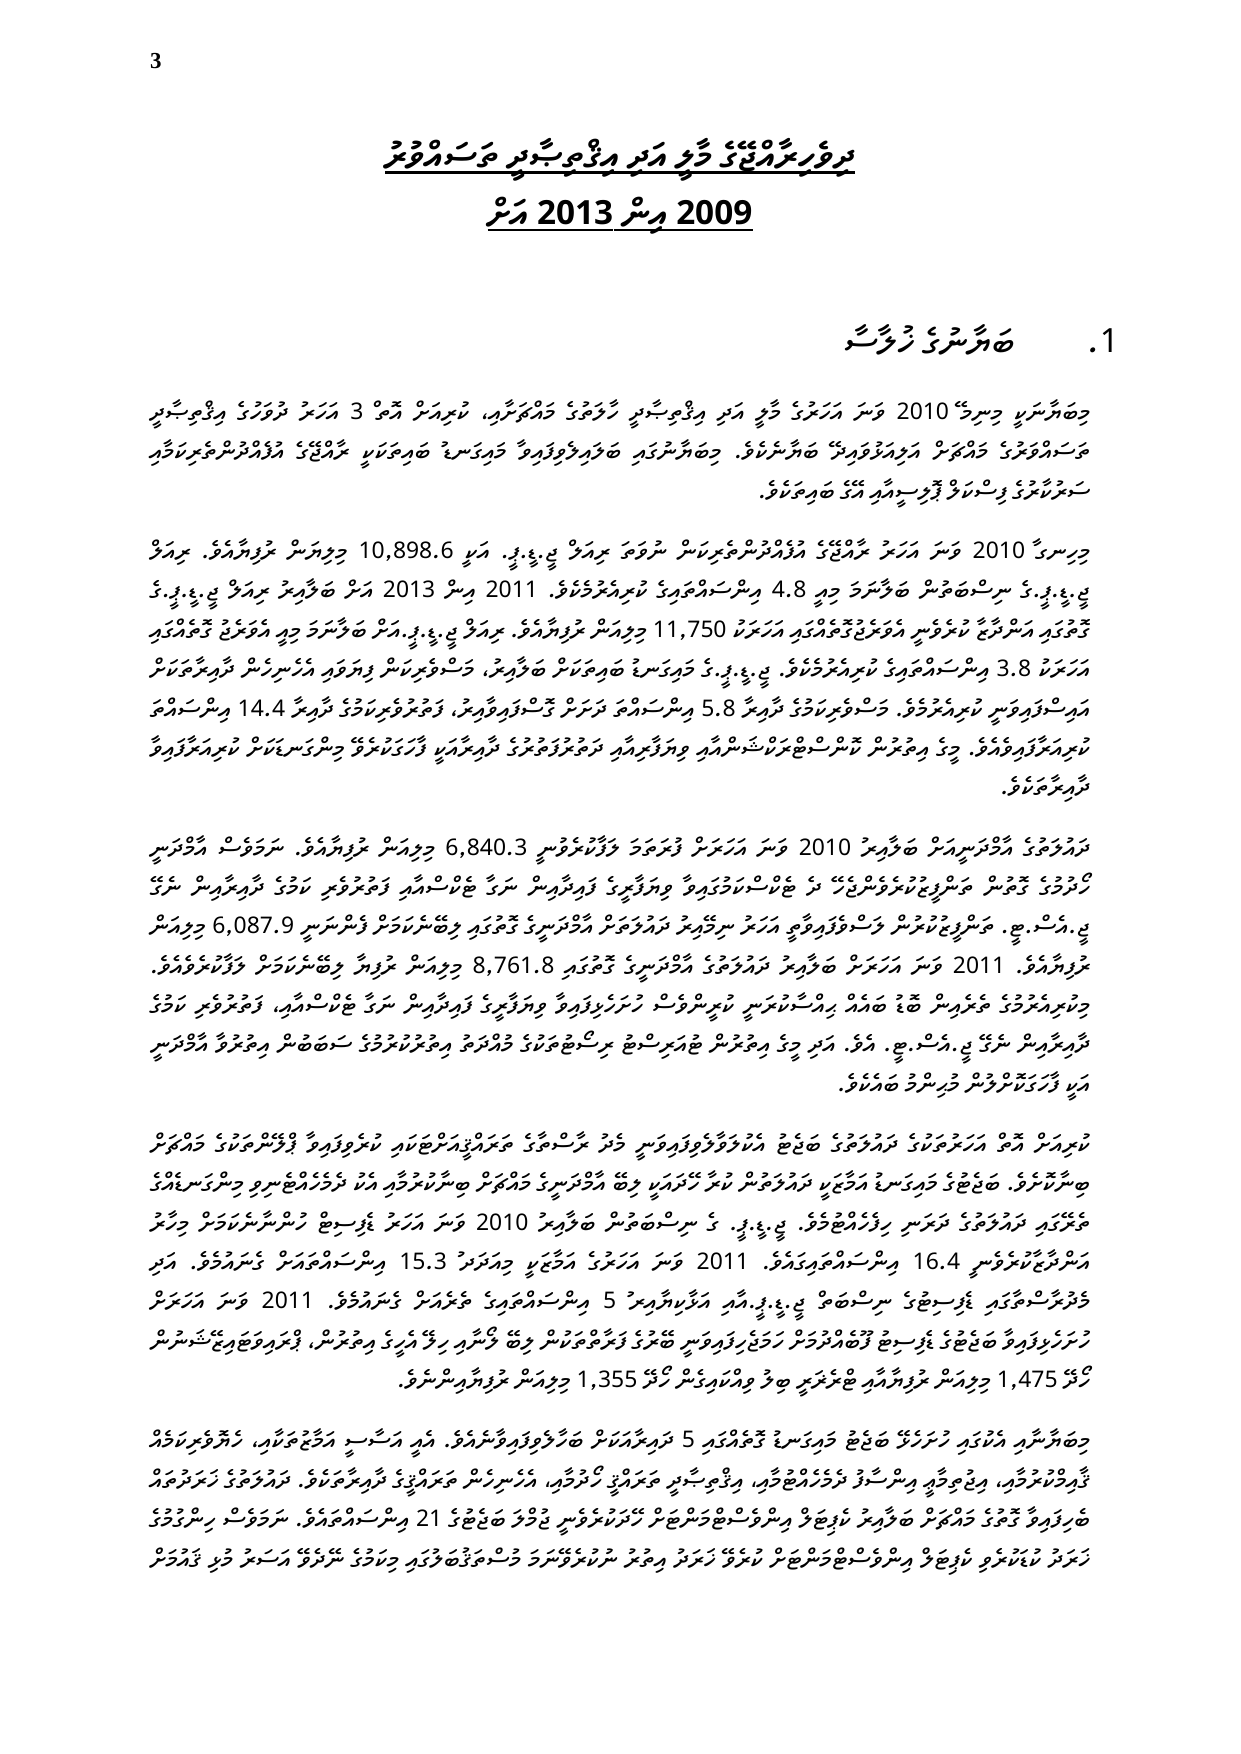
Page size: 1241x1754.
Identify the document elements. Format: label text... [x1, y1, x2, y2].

text މިހިނގާ 2010 ވަނަ އަހަރު ރާއްޖޭގެ އުފެއްދުންތެރިކަން ނުވަތަ ރިއަލް ޖީ.ޑީ.ޕީ. އަކީ 10,898.6 މިލިޔަން ރުފިޔާއެވެ. ރިއަލް ޖީ.ޑީ.ޕީ.ގެ ނިސްބަތުން ބަލާނަމަ މިއީ 4.8 އިންސައްތައިގެ ކުރިއެރުމެކެވެ. 2011 އިން 2013 އަށް ބަލާއިރު ރިއަލް ޖީ.ޑީ.ޕީ.ގެ ގޮތުގައި އަންދާޒާ ކުރެވެނީ އެވަރެޖުގޮތެއްގައި އަހަރަކު 11,750 މިލިއަން ރުފިޔާއެވެ. ރިއަލް ޖީ.ޑީ.ޕީ.އަށް ބަލާނަމަ މިއީ އެވަރެޖު ގޮތެއްގައި އަހަރަކު 3.8 އިންސައްތައިގެ ކުރިއެރުމެކެވެ. ޖީ.ޑީ.ޕީ.ގެ މައިގަނޑު ބައިތަކަށް ބަލާއިރު، މަސްވެރިކަން ފިޔަވައި އެހެނިހެން ދާއިރާތަކަށް އައިސްފައިވަނީ ކުރިއެރުމެވެ. މަސްވެރިކަމުގެ ދާއިރާ 5.8 އިންސައްތަ ދަށަށް ގޮސްފައިވާއިރު، ފަތުރުވެރިކަމުގެ ދާއިރާ 14.4 އިންސައްތަ ކުރިއަރާފައިވެއެވެ. މީގެ އިތުރުން ކޮންސްޓްރަކްޝަންއާއި ވިޔަފާރިއާއި ދަތުރުފަތުރުގެ ދާއިރާއަކީ ފާހަގަކުރެވޭ މިންގަނޑަކަށް ކުރިއަރާފައިވާ ދާއިރާތަކެވެ. [150, 534, 1090, 804]
list ބަޔާނުގެ ޚުލާސާ [150, 317, 1087, 367]
text ދިވެހިރާއްޖޭގެ މާލީ އަދި އިޤްތިޞާދީ ތަސައްވުރު [150, 131, 1090, 181]
text ކުރިއަށް އޮތް އަހަރުތަކުގެ ދައުލަތުގެ ބަޖެޓު އެކުލަވާލެވިފައިވަނީ މެދު ރާސްތާގެ ތަރައްޤީއަށްޓަކައި ކުރެވިފައިވާ ޕްލޭންތަކުގެ މައްޗަށް ބިނާކޮށެވެ. ބަޖެޓުގެ މައިގަނޑު އަމާޒަކީ ދައުލަތުން ކުރާ ހޭދައަކީ ލިބޭ އާމްދަނީގެ މައްޗަށް ބިނާކުރުމާއި އެކު ދެމެހެއްޓެނިވި މިންގަނޑެއްގެ ތެރޭގައި ދައުލަތުގެ ދަރަނި ހިފެހެއްޓުމެވެ. ޖީ.ޑީ.ޕީ. ގެ ނިސްބަތުން ބަލާއިރު 2010 ވަނަ އަހަރު ޑެފިސިޓް ހުންނާނެކަމަށް މިހާރު އަންދާޒާކުރެވެނީ 16.4 އިންސައްތައިގައެވެ. 2011 ވަނަ އަހަރުގެ އަމާޒަކީ މިއަދަދު 15.3 އިންސައްތައަށް ގެނައުމެވެ. އަދި މެދުރާސްތާގައި ޑެފިސިޓުގެ ނިސްބަތް ޖީ.ޑީ.ޕީ.އާއި އަޅާކިޔާއިރު 5 އިންސައްތައިގެ ތެރެއަށް ގެނައުމެވެ. 2011 ވަނަ އަހަރަށް ހުށަހެޅިފައިވާ ބަޖެޓުގެ ޑެފިސިޓު ފޫބެއްދުމަށް ހަމަޖެހިފައިވަނީ ބޭރުގެ ފަރާތްތަކުން ލިބޭ ލޯނާއި ހިލޭ އެހީގެ އިތުރުން، ޕްރައިވަޓައިޒޭޝަނުން ހޯދޭ 1,475 މިލިއަން ރުފިޔާއާއި ޓްރެޜަރީ ބިލު ވިއްކައިގެން ހޯދޭ 1,355 މިލިއަން ރުފިޔާއިންނެވެ. [150, 1127, 1090, 1397]
text މިބަޔާނަކީ މިނިމޭ 2010 ވަނަ އަހަރުގެ މާލީ އަދި އިޤްތިޞާދީ ހާލަތުގެ މައްޗަށާއި، ކުރިއަށް އޮތް 3 އަހަރު ދުވަހުގެ އިޤްތިޞާދީ ތަސައްވަރުގެ މައްޗަށް އަލިއަޅުވައިދޭ ބަޔާނެކެވެ. މިބަޔާނުގައި ބަލައިލެވިފައިވާ މައިގަނޑު ބައިތަކަކީ ރާއްޖޭގެ އުފެއްދުންތެރިކަމާއި ސަރުކާރުގެ ފިސްކަލް ޕޮލިސީއާއި އޭގެ ބައިތަކެވެ. [150, 395, 1090, 508]
text 2009 އިން 2013 އަށް [150, 188, 1090, 238]
text ދައުލަތުގެ އާމްދަނީއަށް ބަލާއިރު 2010 ވަނަ އަހަރަށް ފުރަތަމަ ލަފާކުރެވުނީ 6,840.3 މިލިއަން ރުފިޔާއެވެ. ނަމަވެސް އާމްދަނީ ހޯދުމުގެ ގޮތުން ތަންފީޒުކުރެވެންޖެހޭ ދެ ޓެކްސްކަމުގައިވާ ވިޔަފާރީގެ ފައިދާއިން ނަގާ ޓެކްސްއާއި ފަތުރުވެރި ކަމުގެ ދާއިރާއިން ނެގޭ ޖީ.އެސް.ޓީ. ތަންފީޒުކުރުން ލަސްވެފައިވާތީ އަހަރު ނިމޭއިރު ދައުލަތަށް އާމްދަނީގެ ގޮތުގައި ލިބޭނެކަމަށް ފެންނަނީ 6,087.9 މިލިއަން ރުފިޔާއެވެ. 2011 ވަނަ އަހަރަށް ބަލާއިރު ދައުލަތުގެ އާމްދަނީގެ ގޮތުގައި 8,761.8 މިލިއަން ރުފިޔާ ލިބޭނެކަމަށް ލަފާކުރެވެއެވެ. މިކުރިއެރުމުގެ ތެރެއިން ބޮޑު ބައެއް ޙިއްސާކުރަނީ ކުރީންވެސް ހުށަހެޅިފައިވާ ވިޔަފާރީގެ ފައިދާއިން ނަގާ ޓެކްސްއާއި، ފަތުރުވެރި ކަމުގެ ދާއިރާއިން ނެގޭ ޖީ.އެސް.ޓީ. އެވެ. އަދި މީގެ އިތުރުން ޓުއަރިސްޓު ރިސޯޓުތަކުގެ މުއްދަތު އިތުރުކުރުމުގެ ސަބަބުން އިތުރުވާ އާމްދަނީ އަކީ ފާހަގަކޮށްލުން މުޙިންމު ބައެކެވެ. [150, 830, 1090, 1101]
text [150, 1423, 1090, 1576]
